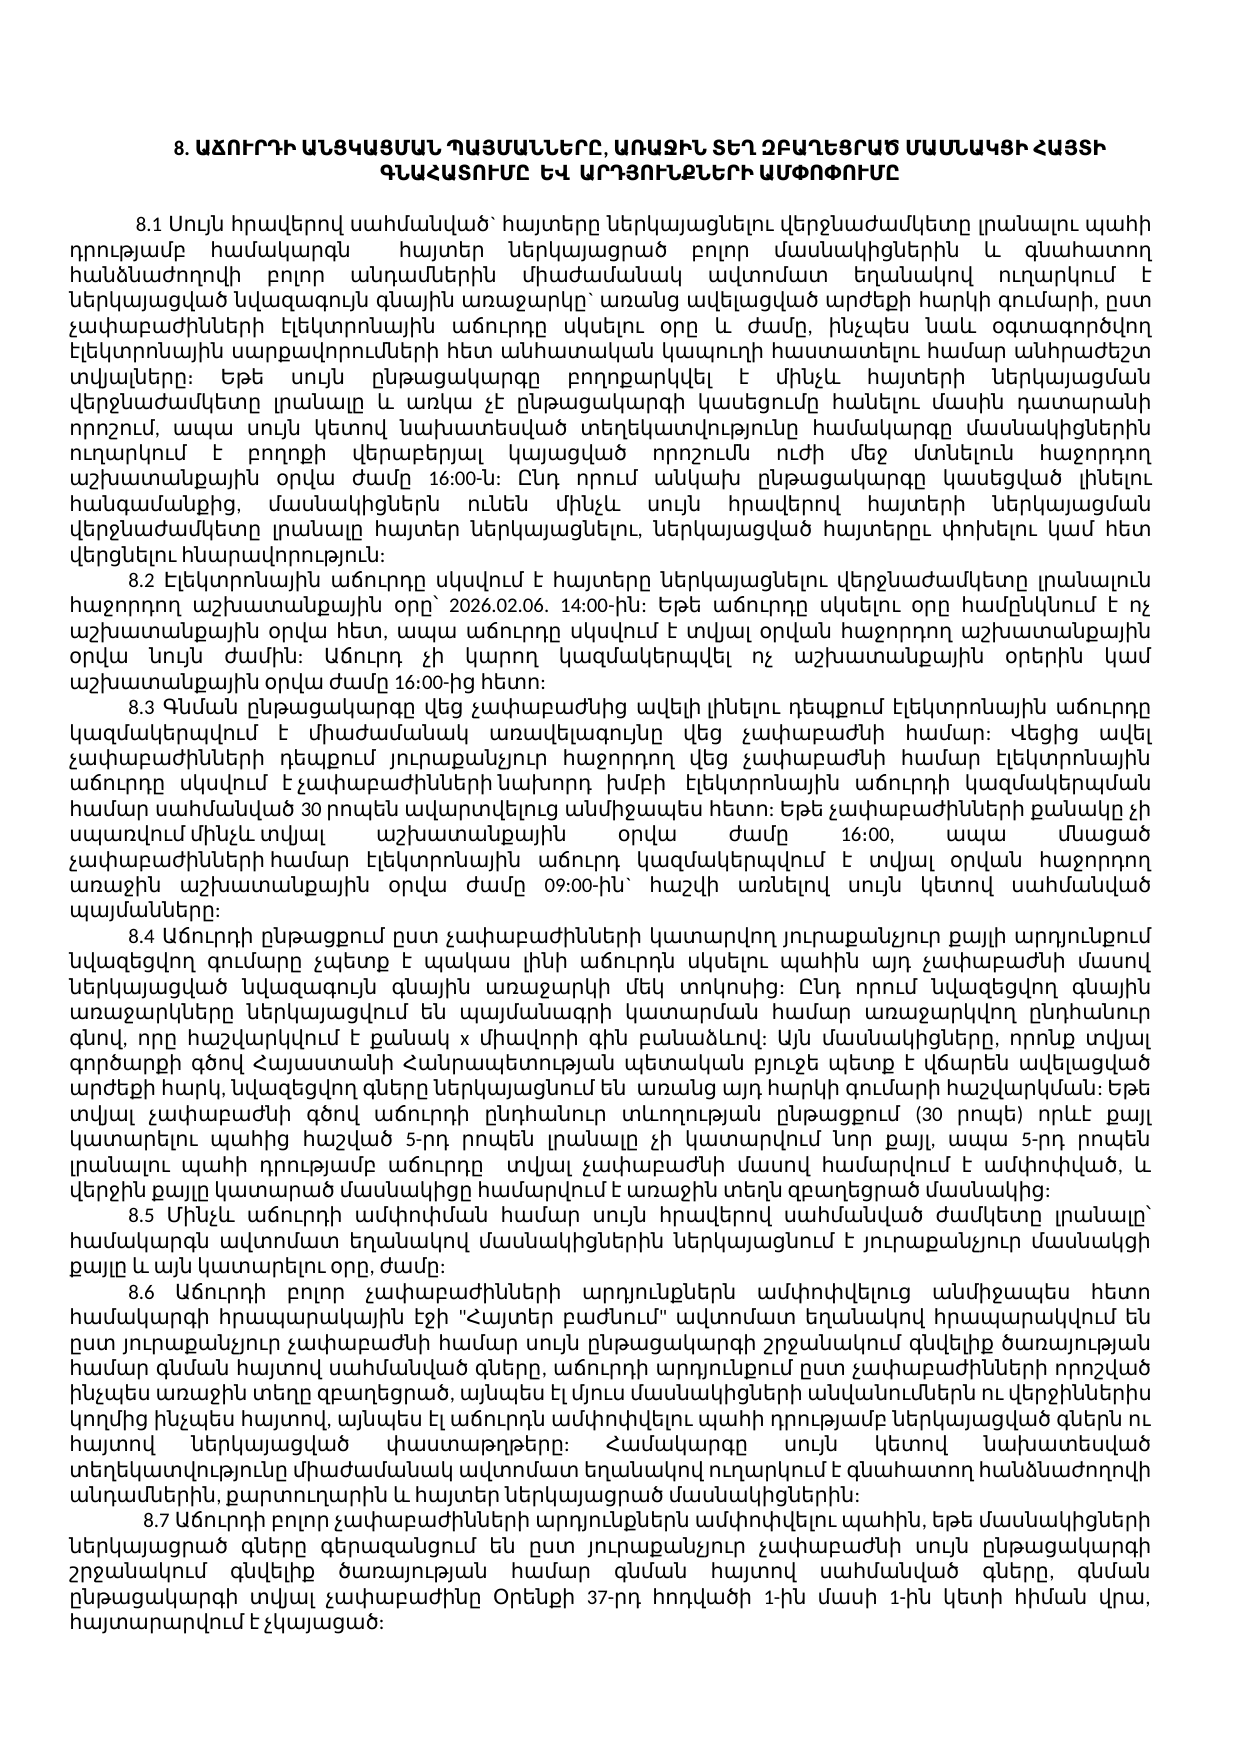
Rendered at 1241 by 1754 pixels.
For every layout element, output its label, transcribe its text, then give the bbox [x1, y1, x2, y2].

text 8.3 Գնման ընթացակարգը վեց չափաբաժնից ավելի լինելու դեպքում էլեկտրոնային աճուրդը կազմակերպվում է միաժամանակ առավելագույնը վեց չափաբաժնի համար: Վեցից ավել չափաբաժինների դեպքում յուրաքանչյուր հաջորդող վեց չափաբաժնի համար էլեկտրոնային աճուրդը սկսվում է չափաբաժինների նախորդ խմբի էլեկտրոնային աճուրդի կազմակերպման համար սահմանված 30 րոպեն ավարտվելուց անմիջապես հետո: Եթե չափաբաժինների քանակը չի սպառվում մինչև տվյալ աշխատանքային օրվա ժամը 16։00, ապա մնացած չափաբաժինների համար էլեկտրոնային աճուրդ կազմակերպվում է տվյալ օրվան հաջորդող առաջին աշխատանքային օրվա ժամը 09:00-ին` հաշվի առնելով սույն կետով սահմանված պայմանները: [69, 694, 1152, 923]
text 8.1 Սույն հրավերով սահմանված` հայտերը ներկայացնելու վերջնաժամկետը լրանալու պահի դրությամբ համակարգն հայտեր ներկայացրած բոլոր մասնակիցներին և գնահատող հանձնաժողովի բոլոր անդամներին միաժամանակ ավտոմատ եղանակով ուղարկում է ներկայացված նվազագույն գնային առաջարկը` առանց ավելացված արժեքի հարկի գումարի, ըստ չափաբաժինների էլեկտրոնային աճուրդը սկսելու օրը և ժամը, ինչպես նաև օգտագործվող էլեկտրոնային սարքավորումների հետ անհատական կապուղի հաստատելու համար անհրաժեշտ տվյալները։ Եթե սույն ընթացակարգը բողոքարկվել է մինչև հայտերի ներկայացման վերջնաժամկետը լրանալը և առկա չէ ընթացակարգի կասեցումը հանելու մասին դատարանի որոշում, ապա սույն կետով նախատեսված տեղեկատվությունը համակարգը մասնակիցներին ուղարկում է բողոքի վերաբերյալ կայացված որոշումն ուժի մեջ մտնելուն հաջորդող աշխատանքային օրվա ժամը 16:00-ն: Ընդ որում անկախ ընթացակարգը կասեցված լինելու հանգամանքից, մասնակիցներն ունեն մինչև սույն հրավերով հայտերի ներկայացման վերջնաժամկետը լրանալը հայտեր ներկայացնելու, ներկայացված հայտերըւ փոխելու կամ հետ վերցնելու հնարավորություն: [69, 211, 1152, 567]
text 8.5 Մինչև աճուրդի ամփոփման համար սույն հրավերով սահմանված ժամկետը լրանալը՝ համակարգն ավտոմատ եղանակով մասնակիցներին ներկայացնում է յուրաքանչյուր մասնակցի քայլը և այն կատարելու օրը, ժամը: [69, 1203, 1152, 1279]
text ԳՆԱՀԱՏՈՒՄԸ ԵՎ ԱՐԴՅՈՒՆՔՆԵՐԻ ԱՄՓՈՓՈՒՄԸ [69, 161, 1152, 186]
text 8.4 Աճուրդի ընթացքում ըստ չափաբաժինների կատարվող յուրաքանչյուր քայլի արդյունքում նվազեցվող գումարը չպետք է պակաս լինի աճուրդն սկսելու պահին այդ չափաբաժնի մասով ներկայացված նվազագույն գնային առաջարկի մեկ տոկոսից: Ընդ որում նվազեցվող գնային առաջարկները ներկայացվում են պայմանագրի կատարման համար առաջարկվող ընդհանուր գնով, որը հաշվարկվում է քանակ x միավորի գին բանաձևով: Այն մասնակիցները, որոնք տվյալ գործարքի գծով Հայաստանի Հանրապետության պետական բյուջե պետք է վճարեն ավելացված արժեքի հարկ, նվազեցվող գները ներկայացնում են առանց այդ հարկի գումարի հաշվարկման: Եթե տվյալ չափաբաժնի գծով աճուրդի ընդհանուր տևողության ընթացքում (30 րոպե) որևէ քայլ կատարելու պահից հաշված 5-րդ րոպեն լրանալը չի կատարվում նոր քայլ, ապա 5-րդ րոպեն լրանալու պահի դրությամբ աճուրդը տվյալ չափաբաժնի մասով համարվում է ամփոփված, և վերջին քայլը կատարած մասնակիցը համարվում է առաջին տեղն զբաղեցրած մասնակից: [69, 923, 1152, 1203]
text 8. ԱՃՈՒՐԴԻ ԱՆՑԿԱՑՄԱՆ ՊԱՅՄԱՆՆԵՐԸ, ԱՌԱՋԻՆ ՏԵՂ ԶԲԱՂԵՑՐԱԾ ՄԱՍՆԱԿՑԻ ՀԱՅՏԻ [69, 135, 1152, 161]
text 8.6 Աճուրդի բոլոր չափաբաժինների արդյունքներն ամփոփվելուց անմիջապես հետո համակարգի հրապարակային էջի "Հայտեր բաժնում" ավտոմատ եղանակով հրապարակվում են ըստ յուրաքանչյուր չափաբաժնի համար սույն ընթացակարգի շրջանակում գնվելիք ծառայության համար գնման հայտով սահմանված գները, աճուրդի արդյունքում ըստ չափաբաժինների որոշված ինչպես առաջին տեղը զբաղեցրած, այնպես էլ մյուս մասնակիցների անվանումներն ու վերջիններիս կողմից ինչպես հայտով, այնպես էլ աճուրդն ամփոփվելու պահի դրությամբ ներկայացված գներն ու հայտով ներկայացված փաստաթղթերը: Համակարգը սույն կետով նախատեսված տեղեկատվությունը միաժամանակ ավտոմատ եղանակով ուղարկում է գնահատող հանձնաժողովի անդամներին, քարտուղարին և հայտեր ներկայացրած մասնակիցներին: [69, 1279, 1152, 1508]
text 8.2 Էլեկտրոնային աճուրդը սկսվում է հայտերը ներկայացնելու վերջնաժամկետը լրանալուն հաջորդող աշխատանքային օրը՝ 2026.02.06. 14:00 -ին: Եթե աճուրդը սկսելու օրը համընկնում է ոչ աշխատանքային օրվա հետ, ապա աճուրդը սկսվում է տվյալ օրվան հաջորդող աշխատանքային օրվա նույն ժամին: Աճուրդ չի կարող կազմակերպվել ոչ աշխատանքային օրերին կամ աշխատանքային օրվա ժամը 16։00-ից հետո: [69, 567, 1152, 694]
text 8.7 Աճուրդի բոլոր չափաբաժինների արդյունքներն ամփոփվելու պահին, եթե մասնակիցների ներկայացրած գները գերազանցում են ըստ յուրաքանչյուր չափաբաժնի սույն ընթացակարգի շրջանակում գնվելիք ծառայության համար գնման հայտով սահմանված գները, գնման ընթացակարգի տվյալ չափաբաժինը Օրենքի 37-րդ հոդվածի 1-ին մասի 1-ին կետի հիման վրա, հայտարարվում է չկայացած: [69, 1508, 1152, 1635]
